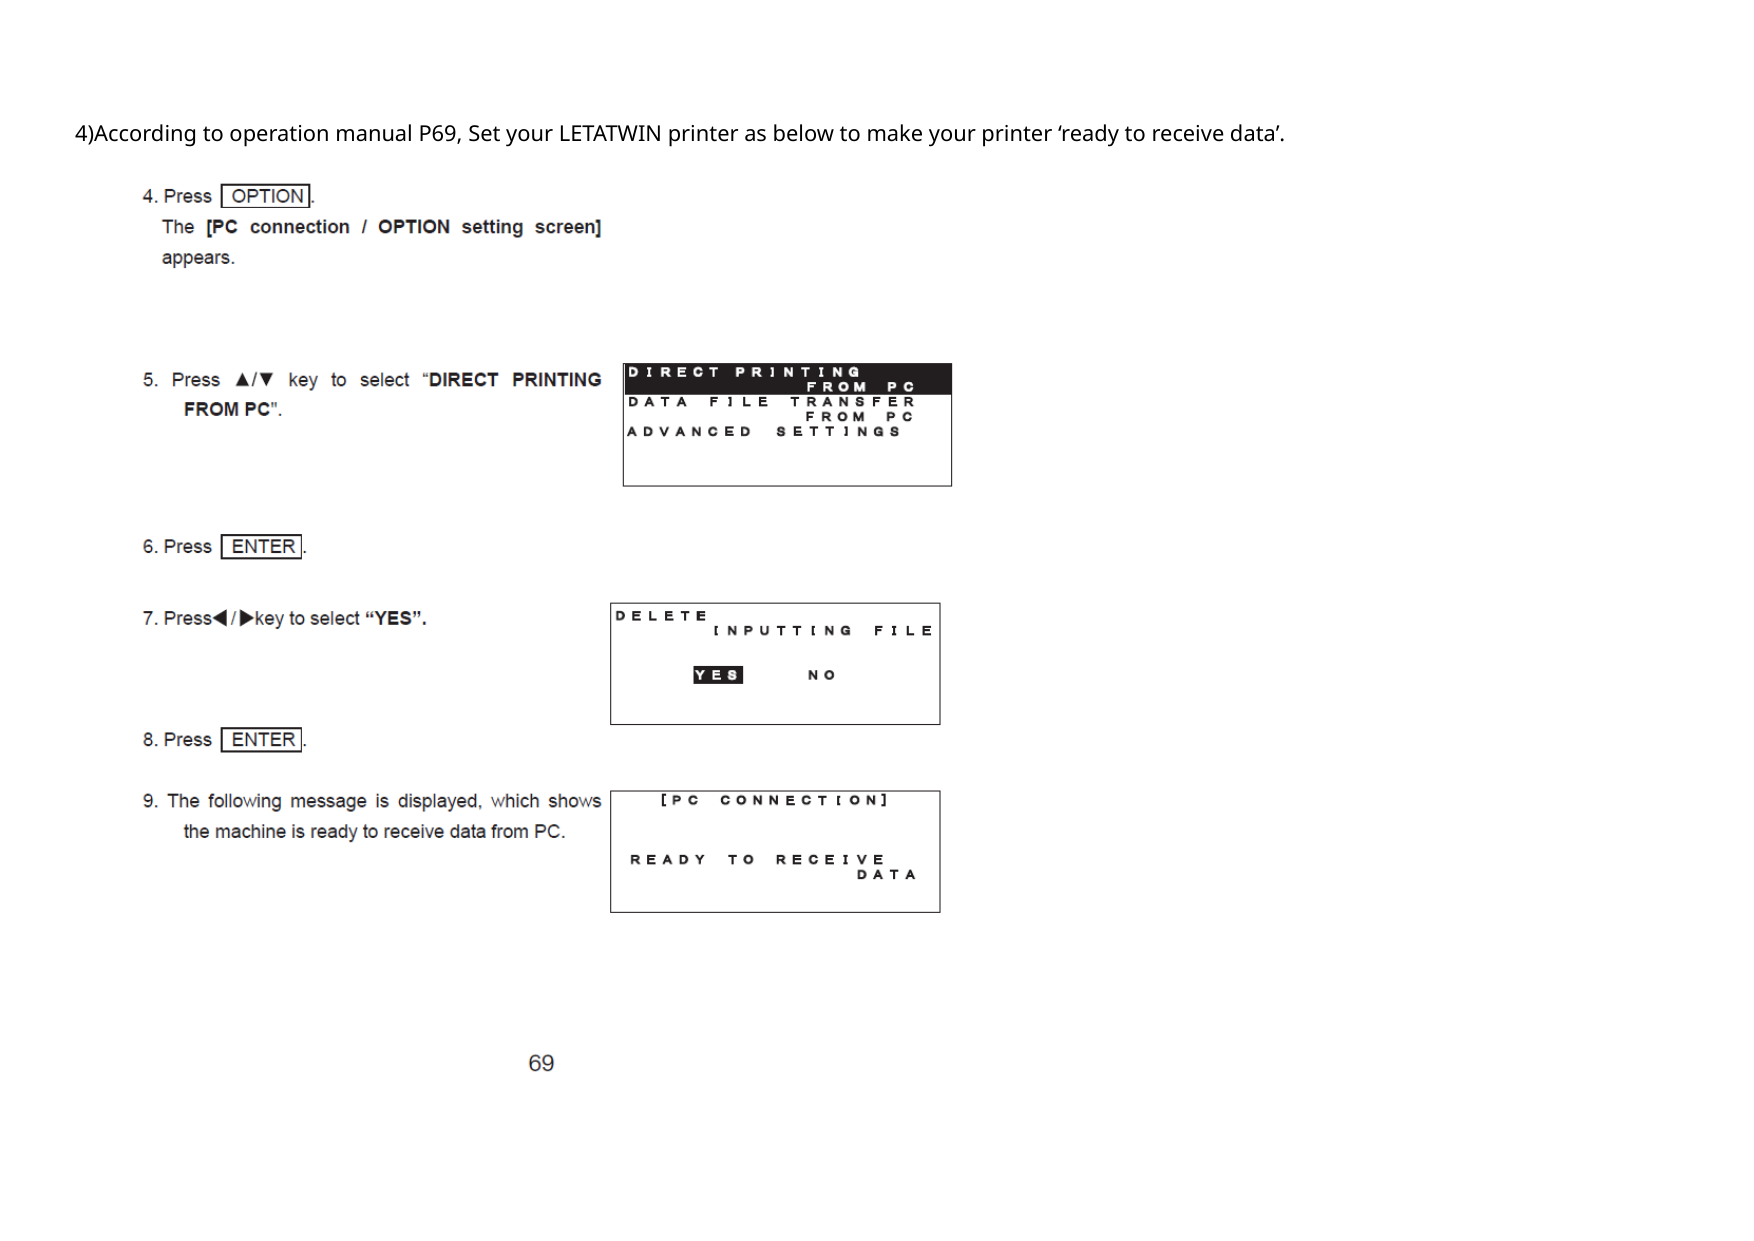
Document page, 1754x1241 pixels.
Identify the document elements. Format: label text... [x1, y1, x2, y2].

text 4)According to operation manual P69, Set your LETATWIN printer as below to make your printer ‘ready to receive data’. [75, 114, 1679, 151]
